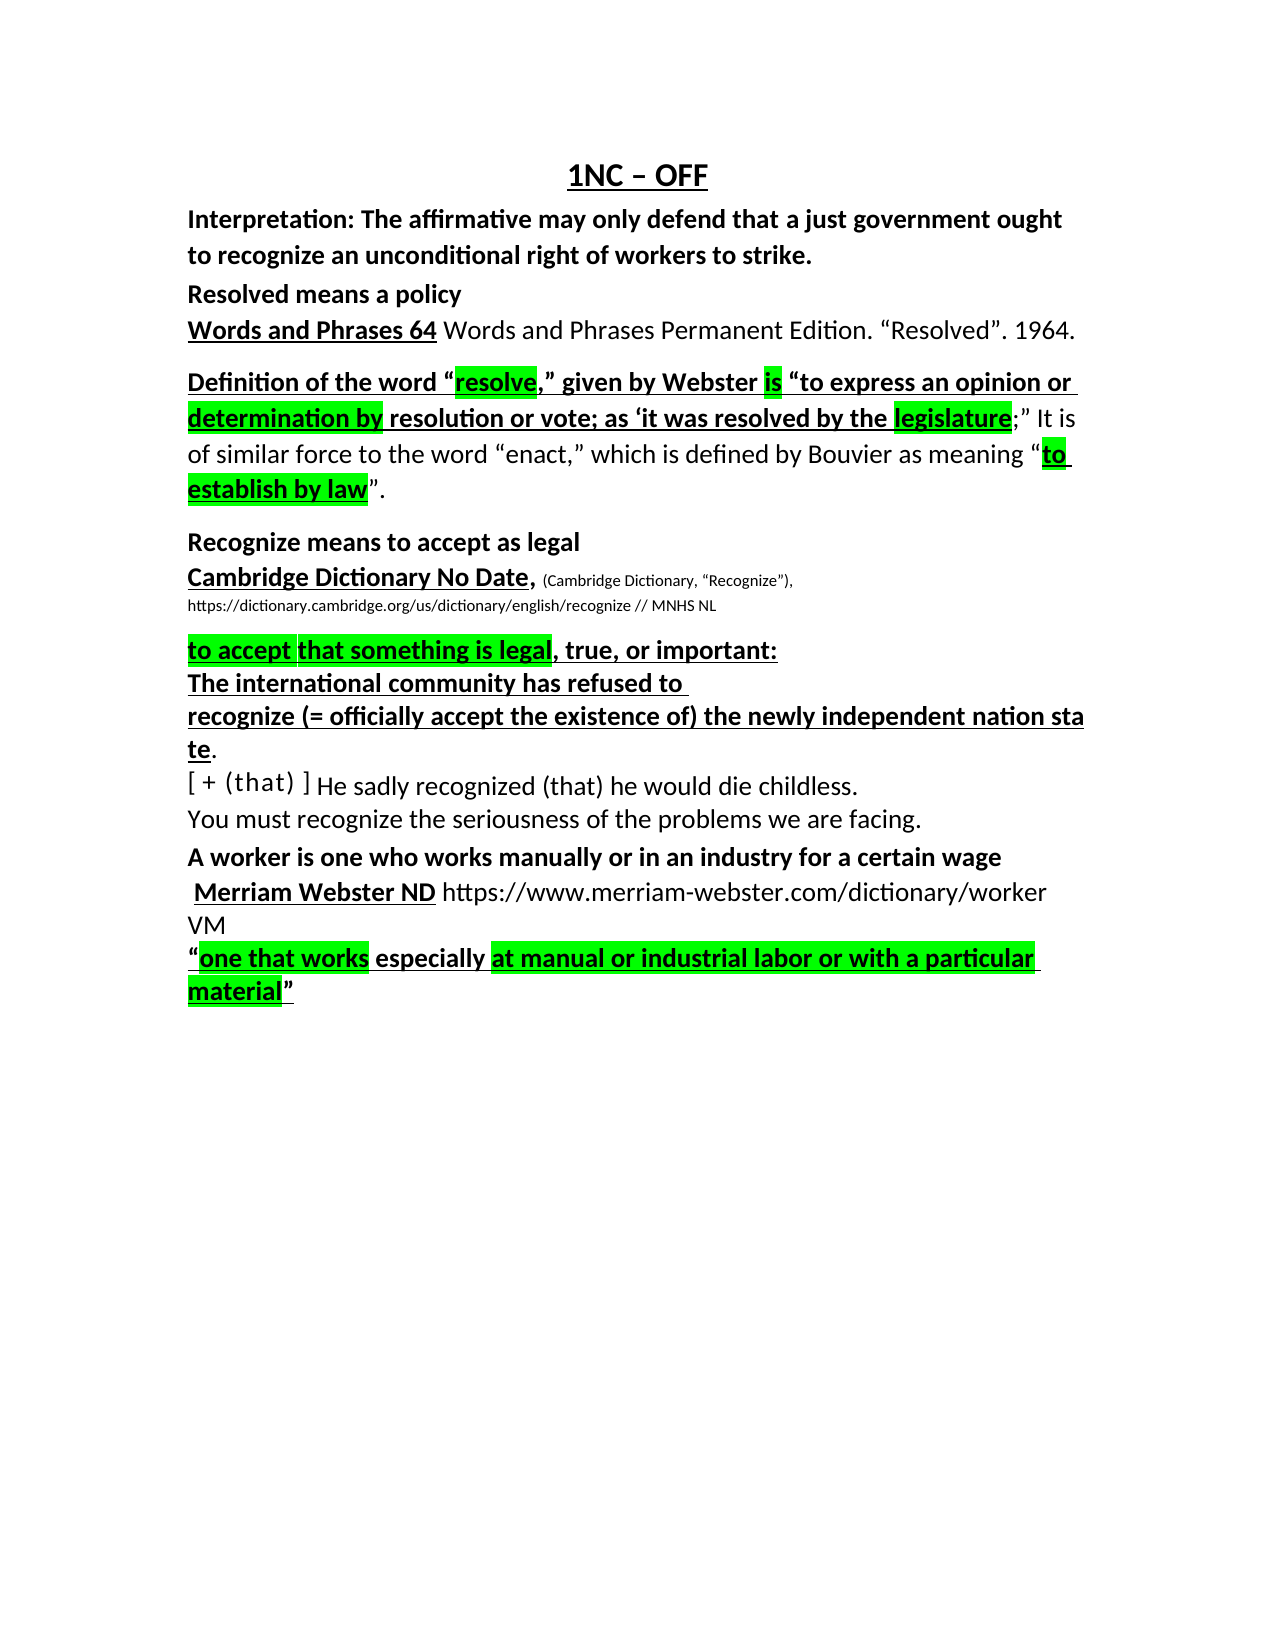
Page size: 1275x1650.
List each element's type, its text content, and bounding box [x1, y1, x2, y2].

text Cambridge Dictionary No Date, (Cambridge Dictionary, “Recognize”), https://dictionary.cambridge.org/us/dictionary/english/recognize // MNHS NL [187, 560, 1087, 615]
text “one that works especially at manual or industrial labor or with a particular material” [187, 941, 1087, 1007]
subtitle A worker is one who works manually or in an industry for a certain wage [187, 840, 1087, 873]
text Merriam Webster ND https://www.merriam-webster.com/dictionary/worker VM [187, 875, 1087, 941]
text The international community has refused to recognize (= officially accept the existence of) the newly independent nation state. [187, 667, 1087, 766]
subtitle Interpretation: The affirmative may only defend that a just government ought to recognize an unconditional right of workers to strike. [187, 202, 1087, 271]
text You must recognize the seriousness of the problems we are facing. [187, 803, 1087, 836]
text [ + (that) ] He sadly recognized (that) he would die childless. [187, 766, 1087, 803]
subtitle Recognize means to accept as legal [187, 525, 1087, 558]
text Words and Phrases 64 Words and Phrases Permanent Edition. “Resolved”. 1964. [187, 313, 1087, 346]
text Definition of the word “resolve,” given by Webster is “to express an opinion or determination by resolution or vote; as ‘it was resolved by the legislature;” It is of similar force to the word “enact,” which is defined by Bouvier as meaning “to establish by law”. [187, 366, 1087, 506]
subtitle 1NC – OFF [187, 154, 1087, 195]
text to accept that something is legal, true, or important: [187, 633, 1087, 667]
subtitle Resolved means a policy [187, 278, 1087, 311]
